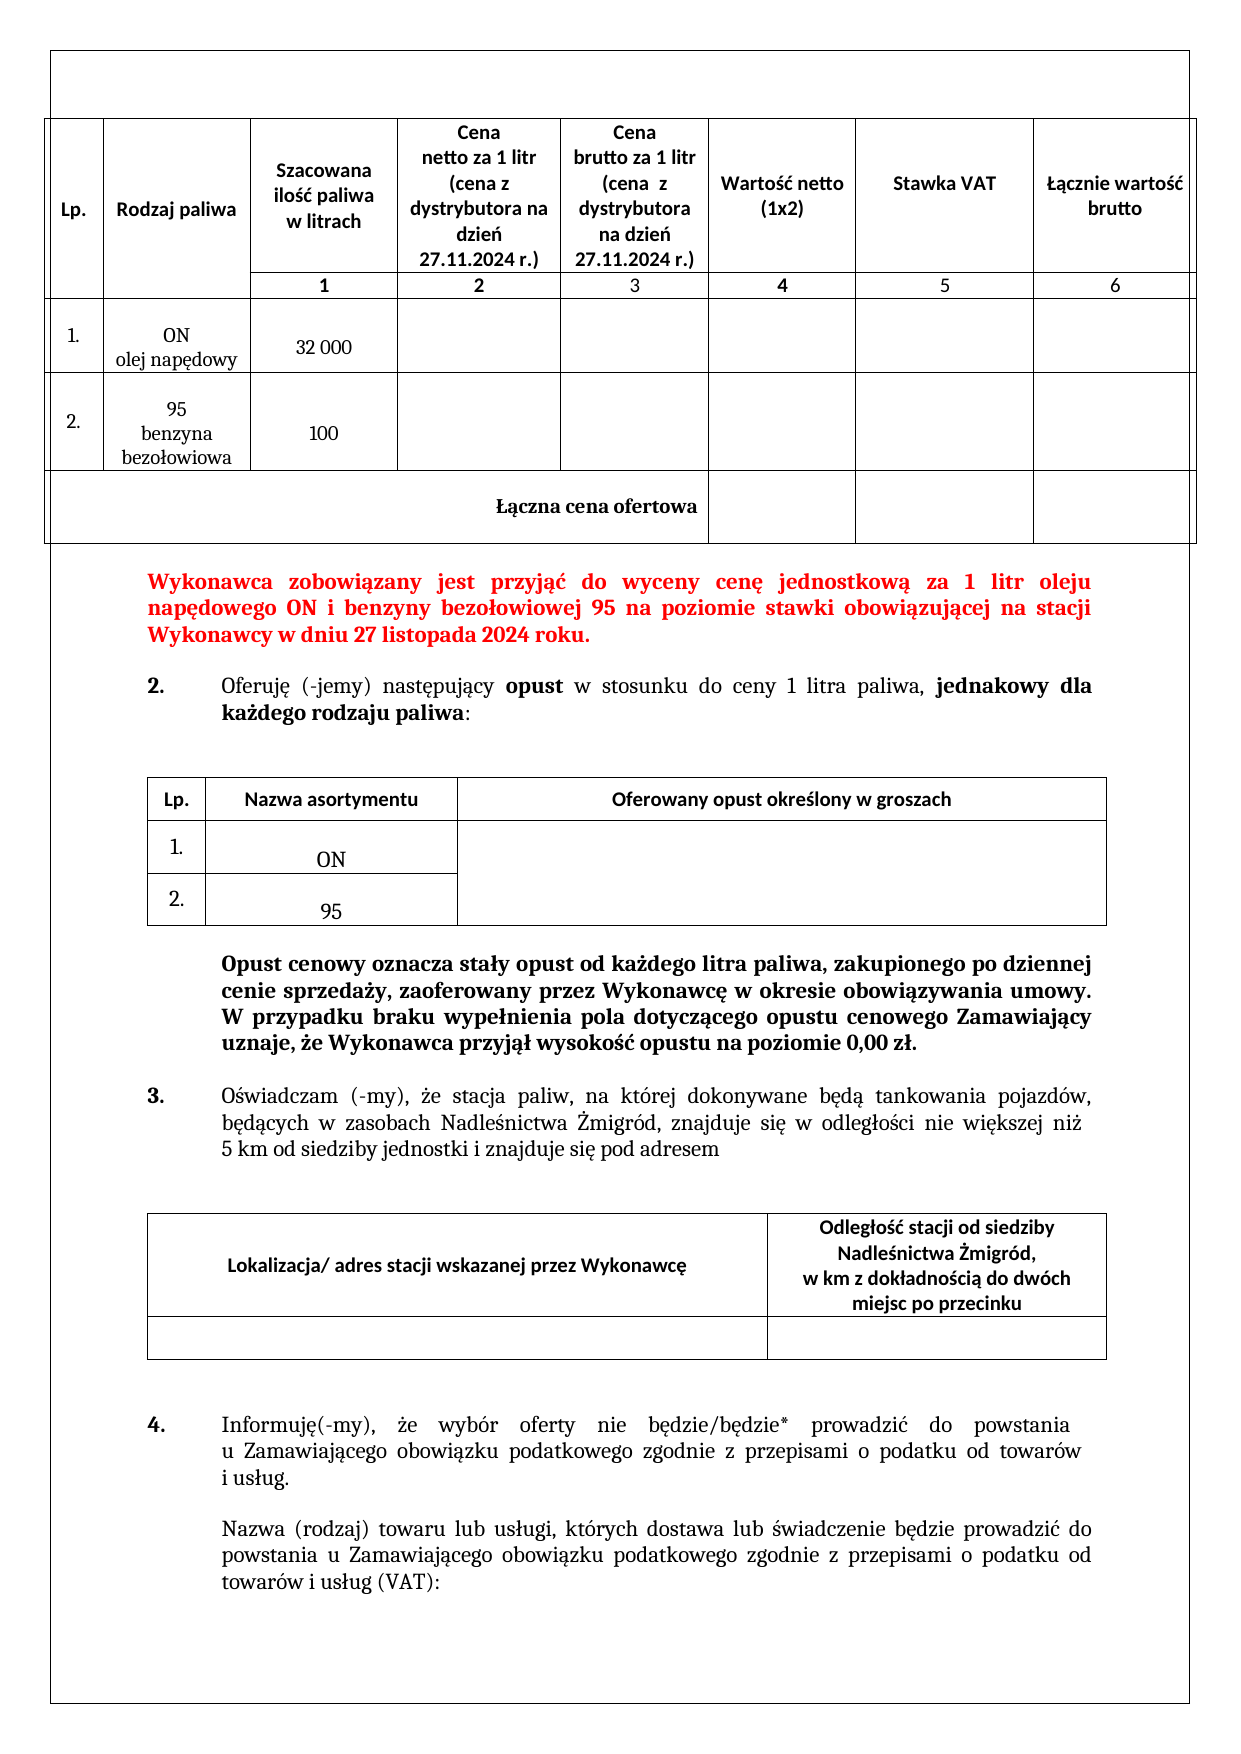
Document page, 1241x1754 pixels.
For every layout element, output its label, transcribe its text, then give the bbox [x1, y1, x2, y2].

table_cell ON olej napędowy [104, 299, 250, 372]
table_header Lp. [51, 119, 103, 298]
text Nazwa (rodzaj) towaru lub usługi, których dostawa lub świadczenie będzie prowadzić do powstania u Zamawiającego obowiązku podatkowego zgodnie z przepisami o podatku od towarów i usług (VAT): [221, 1516, 1093, 1595]
table_header Lokalizacja/ adres stacji wskazanej przez Wykonawcę [148, 1214, 767, 1316]
table_cell 5 [856, 273, 1033, 298]
table_header Odległość stacji od siedziby Nadleśnictwa Żmigród, w km z dokładnością do dwóch miejsc po przecinku [768, 1214, 1106, 1316]
list Informuję(-my), że wybór oferty nie będzie/będzie* prowadzić do powstania u Zamawiającego obowiązku podatkowego zgodnie z przepisami o podatku od towarów i usług. [147, 1412, 1093, 1491]
list Oferuję (-jemy) następujący opust w stosunku do ceny 1 litra paliwa, jednakowy dla każdego rodzaju paliwa: [147, 673, 1093, 726]
table_header Nazwa asortymentu [206, 778, 457, 820]
text Wykonawca zobowiązany jest przyjąć do wyceny cenę jednostkową za 1 litr oleju napędowego ON i benzyny bezołowiowej 95 na poziomie stawki obowiązującej na stacji Wykonawcy w dniu 27 listopada 2024 roku. [147, 569, 1093, 648]
table_cell [1034, 373, 1189, 470]
table_header Cena netto za 1 litr (cena z dystrybutora na dzień 27.11.2024 r.) [398, 119, 560, 272]
table_cell [856, 299, 1033, 372]
table_cell 100 [251, 373, 397, 470]
table_cell [856, 373, 1033, 470]
table_cell [1034, 299, 1189, 372]
table_cell [1190, 373, 1196, 470]
table_cell [856, 471, 1033, 543]
table_cell 1. [148, 821, 205, 873]
table_cell 2. [148, 874, 205, 925]
table_header Oferowany opust określony w groszach [458, 778, 1106, 820]
table_cell 1. [51, 299, 103, 372]
table_cell 95 [206, 874, 457, 925]
table_cell 4 [709, 273, 855, 298]
table_header Wartość netto (1x2) [709, 119, 855, 272]
table_cell 3 [561, 273, 708, 298]
table_cell [709, 299, 855, 372]
table_cell 1 [251, 273, 397, 298]
table_header Rodzaj paliwa [104, 119, 250, 298]
table_cell [458, 821, 1106, 925]
table_cell [148, 1317, 767, 1359]
list Opust cenowy oznacza stały opust od każdego litra paliwa, zakupionego po dziennej cenie sprzedaży, zaoferowany przez Wykonawcę w okresie obowiązywania umowy. W przypadku braku wypełnienia pola dotyczącego opustu cenowego Zamawiający uznaje, że Wykonawca przyjął wysokość opustu na poziomie 0,00 zł. [221, 951, 1093, 1057]
table_cell [561, 373, 708, 470]
table_header Szacowana ilość paliwa w litrach [251, 119, 397, 272]
table_cell 2. [51, 373, 103, 470]
table_cell 32 000 [251, 299, 397, 372]
table_cell [398, 373, 560, 470]
table_header Łącznie wartość brutto [1034, 119, 1189, 272]
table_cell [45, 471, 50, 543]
list Oświadczam (-my), że stacja paliw, na której dokonywane będą tankowania pojazdów, będących w zasobach Nadleśnictwa Żmigród, znajduje się w odległości nie większej niż 5 km od siedziby jednostki i znajduje się pod adresem [147, 1083, 1093, 1162]
table_cell 95 benzyna bezołowiowa [104, 373, 250, 470]
table_header Stawka VAT [856, 119, 1033, 272]
table_cell [709, 373, 855, 470]
table_cell [1190, 471, 1196, 543]
table_cell [709, 471, 855, 543]
table_header Lp. [148, 778, 205, 820]
table_cell [561, 299, 708, 372]
table_header Cena brutto za 1 litr (cena z dystrybutora na dzień 27.11.2024 r.) [561, 119, 708, 272]
table_cell [768, 1317, 1106, 1359]
table_cell 2 [398, 273, 560, 298]
table_cell [398, 299, 560, 372]
table_cell Łączna cena ofertowa [51, 471, 708, 543]
table_cell [1034, 471, 1189, 543]
table_cell [1190, 299, 1196, 372]
table_cell 6 [1034, 273, 1189, 298]
table_cell ON [206, 821, 457, 873]
